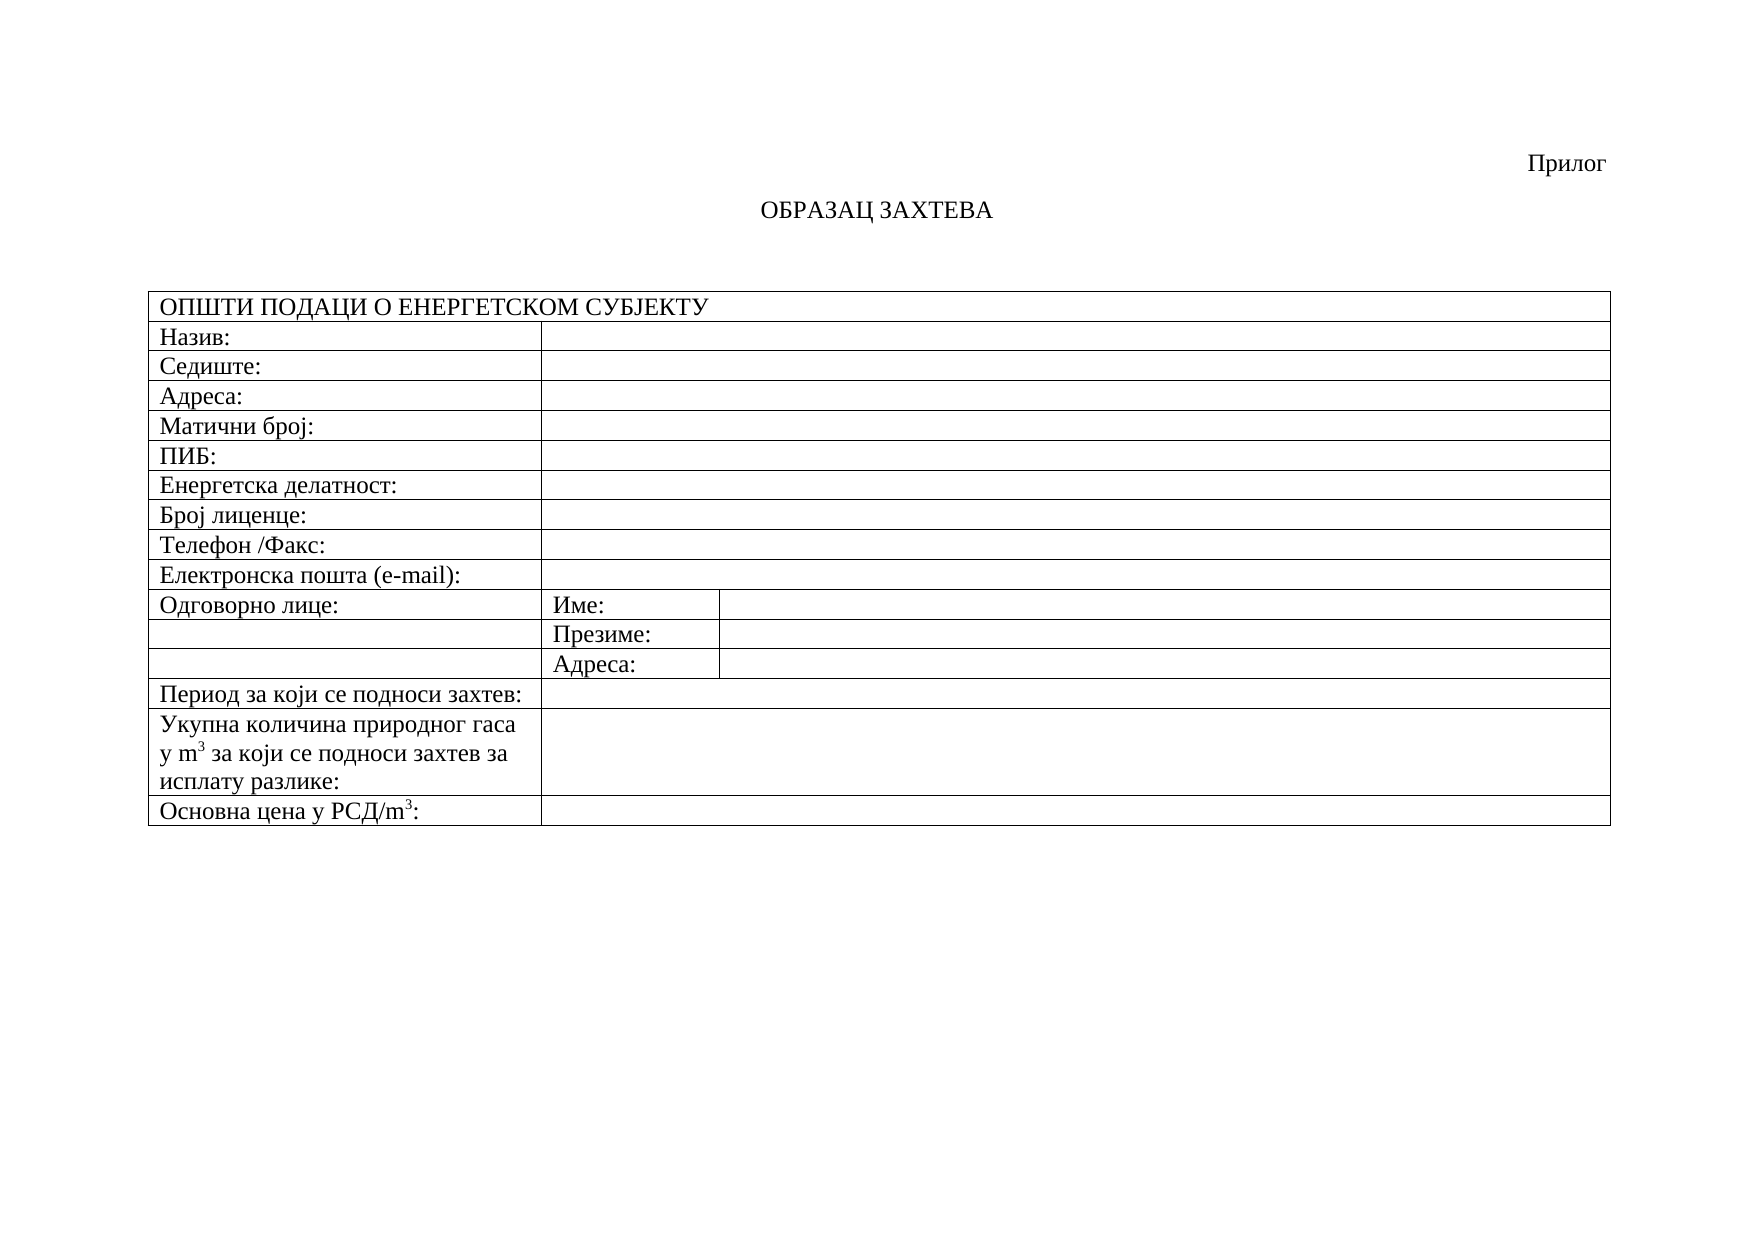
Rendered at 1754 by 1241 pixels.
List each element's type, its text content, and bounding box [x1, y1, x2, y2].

table_cell ПИБ: [149, 441, 541, 469]
table_cell [542, 381, 1610, 410]
table_cell Укупна количина природног гаса у m3 за који се подноси захтев за исплату разлике: [149, 709, 541, 795]
table_cell [720, 590, 1610, 618]
table_cell [542, 500, 1610, 529]
table_cell Одговорно лице: [149, 590, 541, 618]
text Прилог [148, 148, 1606, 176]
text ОБРАЗАЦ ЗАХТЕВА [148, 195, 1606, 224]
table_cell Основна цена у РСД/m3: [149, 796, 541, 825]
table_cell Име: [542, 590, 719, 618]
table_cell [542, 679, 1610, 708]
table_cell Енергетска делатност: [149, 471, 541, 499]
table_cell Матични број: [149, 411, 541, 440]
table_cell Адреса: [149, 381, 541, 410]
table_cell Назив: [149, 322, 541, 350]
table_cell [542, 560, 1610, 589]
table_cell Презиме: [542, 620, 719, 648]
table_header ОПШТИ ПОДАЦИ О ЕНЕРГЕТСКОМ СУБЈЕКТУ [149, 292, 1610, 321]
table_cell [720, 649, 1610, 678]
table_cell [542, 322, 1610, 350]
table_cell [542, 411, 1610, 440]
table_cell [542, 709, 1610, 795]
table_cell [542, 351, 1610, 380]
table_cell Период за који се подноси захтев: [149, 679, 541, 708]
table_cell [149, 620, 541, 648]
table_cell [149, 649, 541, 678]
table_cell Број лиценце: [149, 500, 541, 529]
table_cell [542, 796, 1610, 825]
table_cell [542, 441, 1610, 469]
table_cell Седиште: [149, 351, 541, 380]
table_cell [720, 620, 1610, 648]
table_cell [542, 471, 1610, 499]
table_cell Адреса: [542, 649, 719, 678]
table_cell Телефон /Факс: [149, 530, 541, 559]
table_cell [542, 530, 1610, 559]
table_cell Електронска пошта (e-mail): [149, 560, 541, 589]
